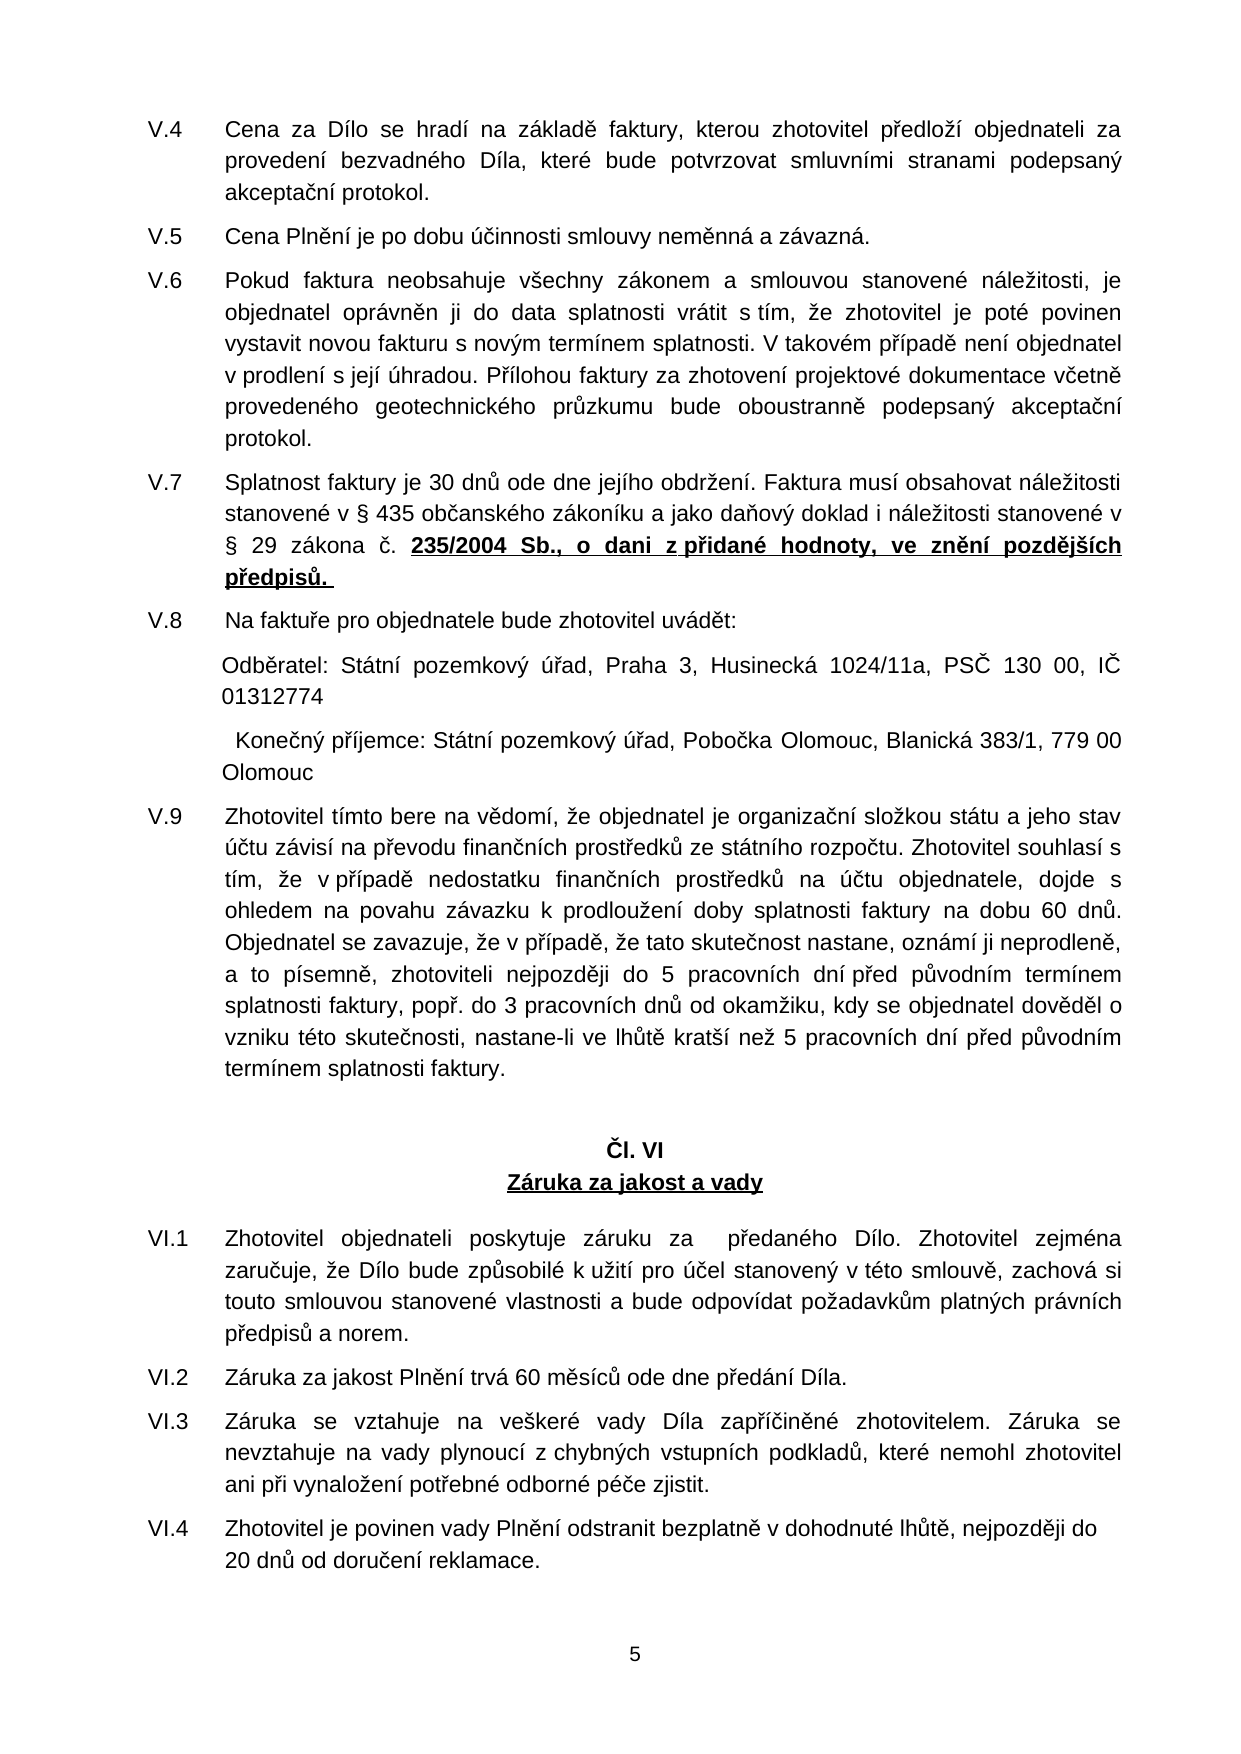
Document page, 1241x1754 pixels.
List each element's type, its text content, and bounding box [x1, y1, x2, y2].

list Záruka za jakost Plnění trvá 60 měsíců ode dne předání Díla. [148, 1364, 1122, 1390]
list Cena za Dílo se hradí na základě faktury, kterou zhotovitel předloží objednateli za provedení bezvadného Díla, které bude potvrzovat smluvními stranami podepsaný akceptační protokol. [148, 116, 1122, 205]
text Záruka za jakost a vady [148, 1137, 1122, 1195]
list Cena Plnění je po dobu účinnosti smlouvy neměnná a závazná. [148, 223, 1122, 249]
list Na faktuře pro objednatele bude zhotovitel uvádět: [148, 607, 1122, 634]
list Záruka se vztahuje na veškeré vady Díla zapříčiněné zhotovitelem. Záruka se nevztahuje na vady plynoucí z chybných vstupních podkladů, které nemohl zhotovitel ani při vynaložení potřebné odborné péče zjistit. [148, 1408, 1122, 1497]
list Pokud faktura neobsahuje všechny zákonem a smlouvou stanovené náležitosti, je objednatel oprávněn ji do data splatnosti vrátit s tím, že zhotovitel je poté povinen vystavit novou fakturu s novým termínem splatnosti. V takovém případě není objednatel v prodlení s její úhradou. Přílohou faktury za zhotovení projektové dokumentace včetně provedeného geotechnického průzkumu bude oboustranně podepsaný akceptační protokol. [148, 267, 1122, 451]
list Odběratel: Státní pozemkový úřad, Praha 3, Husinecká 1024/11a, PSČ 130 00, IČ 01312774 [221, 652, 1122, 709]
list Konečný příjemce: Státní pozemkový úřad, Pobočka Olomouc, Blanická 383/1, 779 00 Olomouc [148, 727, 1122, 785]
list Splatnost faktury je 30 dnů ode dne jejího obdržení. Faktura musí obsahovat náležitosti stanovené v § 435 občanského zákoníku a jako daňový doklad i náležitosti stanovené v § 29 zákona č. 235/2004 Sb., o dani z přidané hodnoty, ve znění pozdějších předpisů. [148, 469, 1122, 590]
list Zhotovitel objednateli poskytuje záruku za předaného Dílo. Zhotovitel zejména zaručuje, že Dílo bude způsobilé k užití pro účel stanovený v této smlouvě, zachová si touto smlouvou stanovené vlastnosti a bude odpovídat požadavkům platných právních předpisů a norem. [148, 1225, 1122, 1346]
list Zhotovitel je povinen vady Plnění odstranit bezplatně v dohodnuté lhůtě, nejpozději do 20 dnů od doručení reklamace. [148, 1515, 1122, 1573]
list Zhotovitel tímto bere na vědomí, že objednatel je organizační složkou státu a jeho stav účtu závisí na převodu finančních prostředků ze státního rozpočtu. Zhotovitel souhlasí s tím, že v případě nedostatku finančních prostředků na účtu objednatele, dojde s ohledem na povahu závazku k prodloužení doby splatnosti faktury na dobu 60 dnů. Objednatel se zavazuje, že v případě, že tato skutečnost nastane, oznámí ji neprodleně, a to písemně, zhotoviteli nejpozději do 5 pracovních dní před původním termínem splatnosti faktury, popř. do 3 pracovních dnů od okamžiku, kdy se objednatel dověděl o vzniku této skutečnosti, nastane-li ve lhůtě kratší než 5 pracovních dní před původním termínem splatnosti faktury. [148, 803, 1122, 1082]
